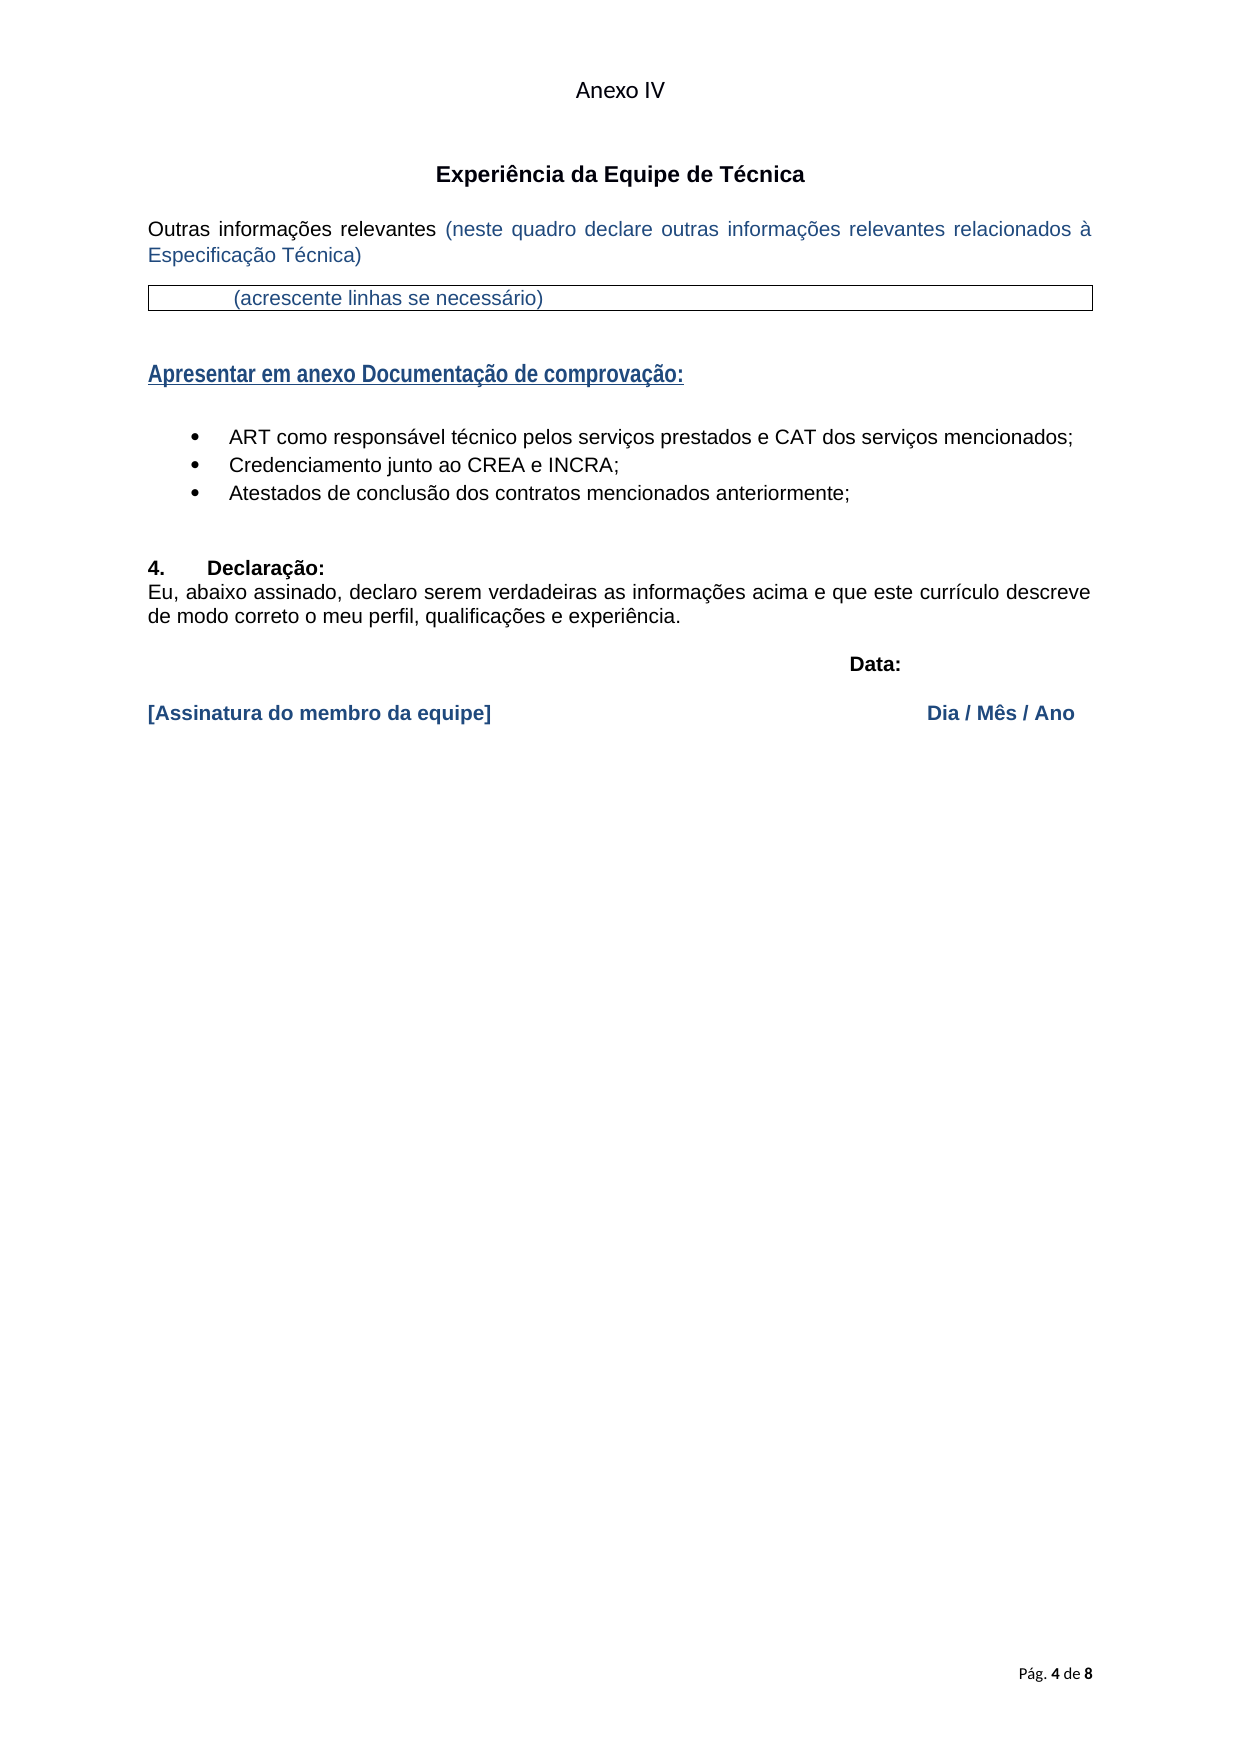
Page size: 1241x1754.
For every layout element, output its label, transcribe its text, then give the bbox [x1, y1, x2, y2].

list Atestados de conclusão dos contratos mencionados anteriormente; [191, 480, 1092, 504]
text Apresentar em anexo Documentação de comprovação: [148, 359, 1092, 388]
table_header (acrescente linhas se necessário) [149, 286, 1092, 310]
text Outras informações relevantes (neste quadro declare outras informações relevantes relacionados à Especificação Técnica) [148, 217, 1092, 266]
text Data: [148, 652, 1092, 676]
list ART como responsável técnico pelos serviços prestados e CAT dos serviços mencionados; [191, 425, 1092, 449]
text Eu, abaixo assinado, declaro serem verdadeiras as informações acima e que este currículo descreve de modo correto o meu perfil, qualificações e experiência. [148, 580, 1092, 628]
list Credenciamento junto ao CREA e INCRA; [191, 453, 1092, 477]
list Declaração: [148, 556, 1092, 580]
text [Assinatura do membro da equipe] Dia / Mês / Ano [148, 700, 1092, 724]
